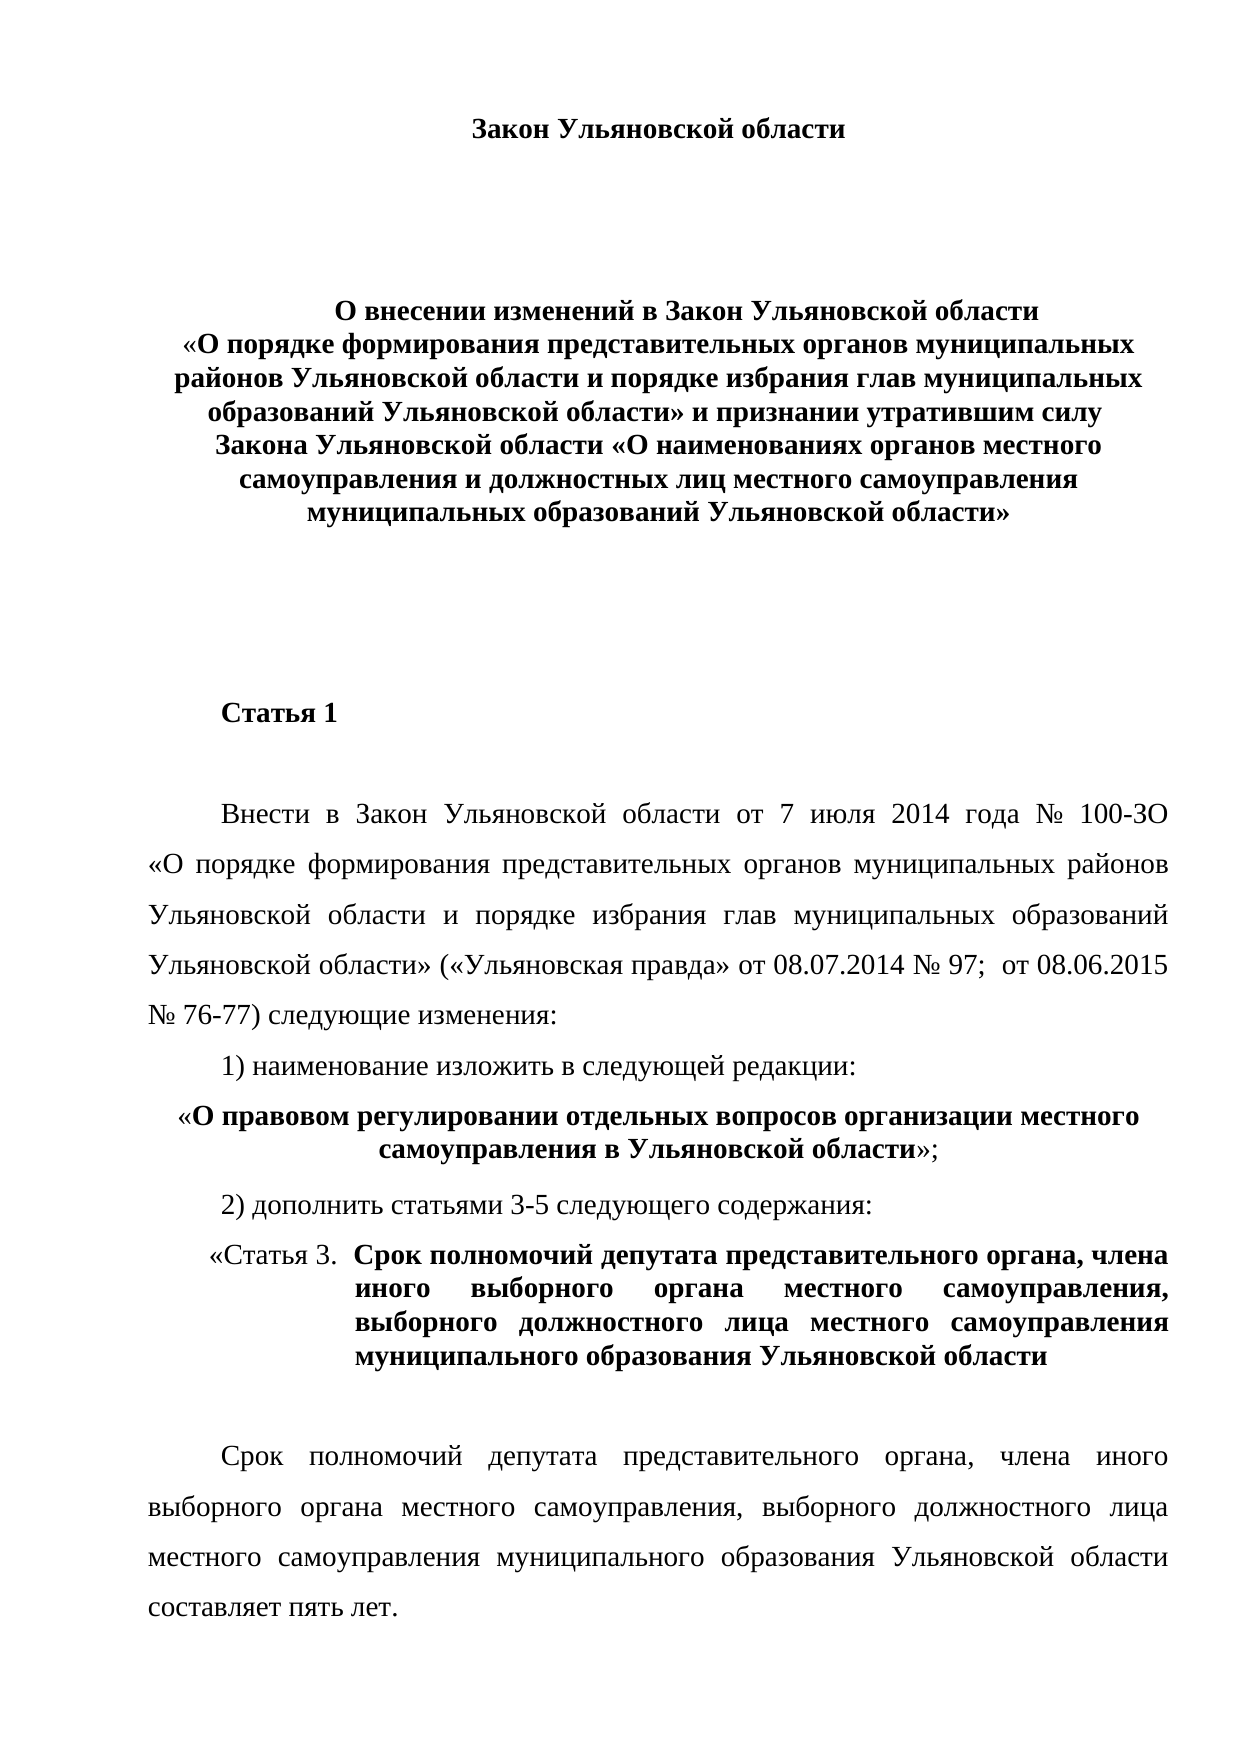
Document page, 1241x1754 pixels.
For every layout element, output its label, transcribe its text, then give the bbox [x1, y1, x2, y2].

text 1) наименование изложить в следующей редакции: [148, 1048, 1169, 1081]
text О внесении изменений в Закон Ульяновской области «О порядке формирования представительных органов муниципальных районов Ульяновской области и порядке избрания глав муниципальных образований Ульяновской области» и признании утратившим силу Закона Ульяновской области «О наименованиях органов местного самоуправления и должностных лиц местного самоуправления муниципальных образований Ульяновской области» [148, 293, 1169, 528]
text Срок полномочий депутата представительного органа, члена иного выборного органа местного самоуправления, выборного должностного лица местного самоуправления муниципального образования Ульяновской области составляет пять лет. [148, 1438, 1169, 1623]
text Закон Ульяновской области [148, 118, 1169, 143]
text Внести в Закон Ульяновской области от 7 июля 2014 года № 100-ЗО «О порядке формирования представительных органов муниципальных районов Ульяновской области и порядке избрания глав муниципальных образований Ульяновской области» («Ульяновская правда» от 08.07.2014 № 97; от 08.06.2015 № 76-77) следующие изменения: [148, 796, 1169, 1031]
text «Статья 3. Срок полномочий депутата представительного органа, члена иного выборного органа местного самоуправления, выборного должностного лица местного самоуправления муниципального образования Ульяновской области [209, 1237, 1169, 1371]
text «О правовом регулировании отдельных вопросов организации местного самоуправления в Ульяновской области»; [148, 1098, 1169, 1165]
text 2) дополнить статьями 3-5 следующего содержания: [148, 1187, 1169, 1220]
text Статья 1 [148, 696, 1169, 729]
